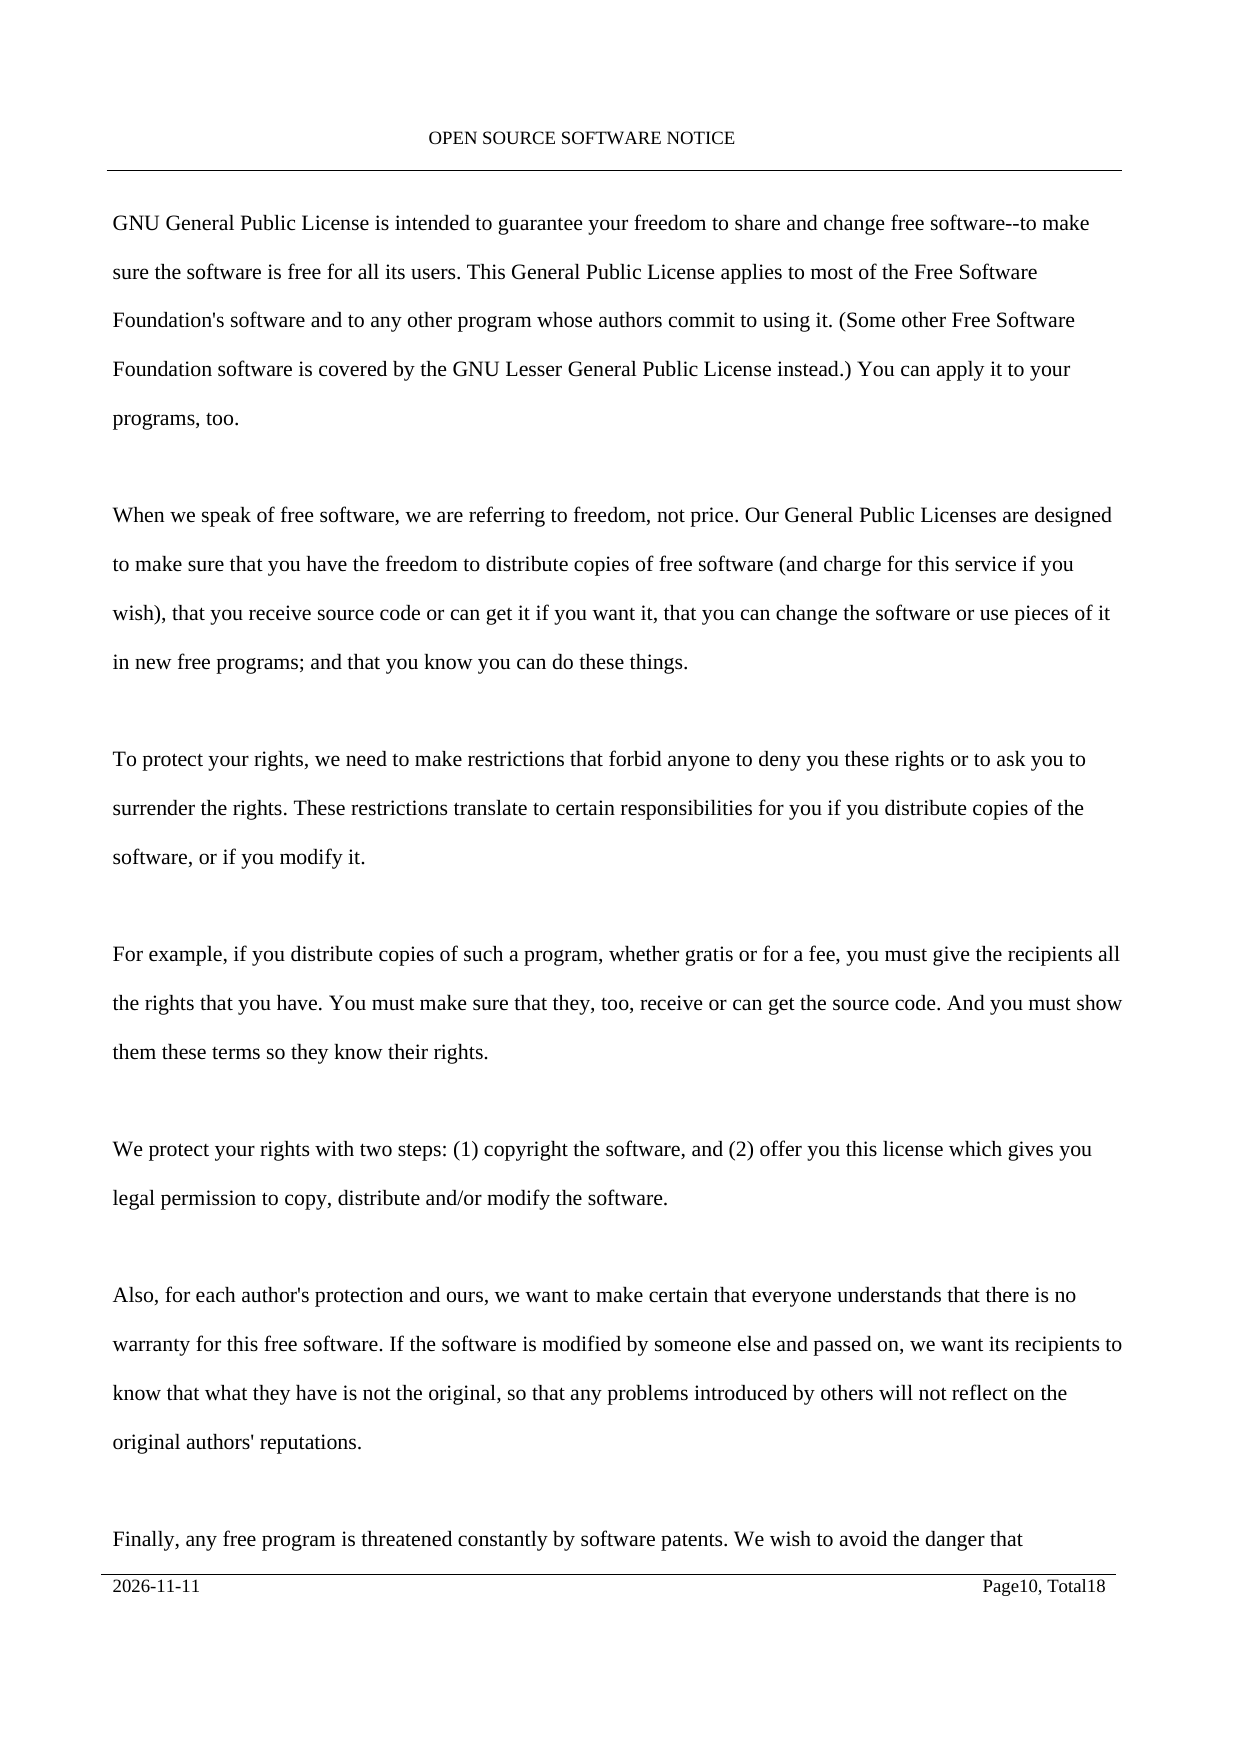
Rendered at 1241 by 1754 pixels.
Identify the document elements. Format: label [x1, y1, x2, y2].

text [112, 206, 1128, 1555]
